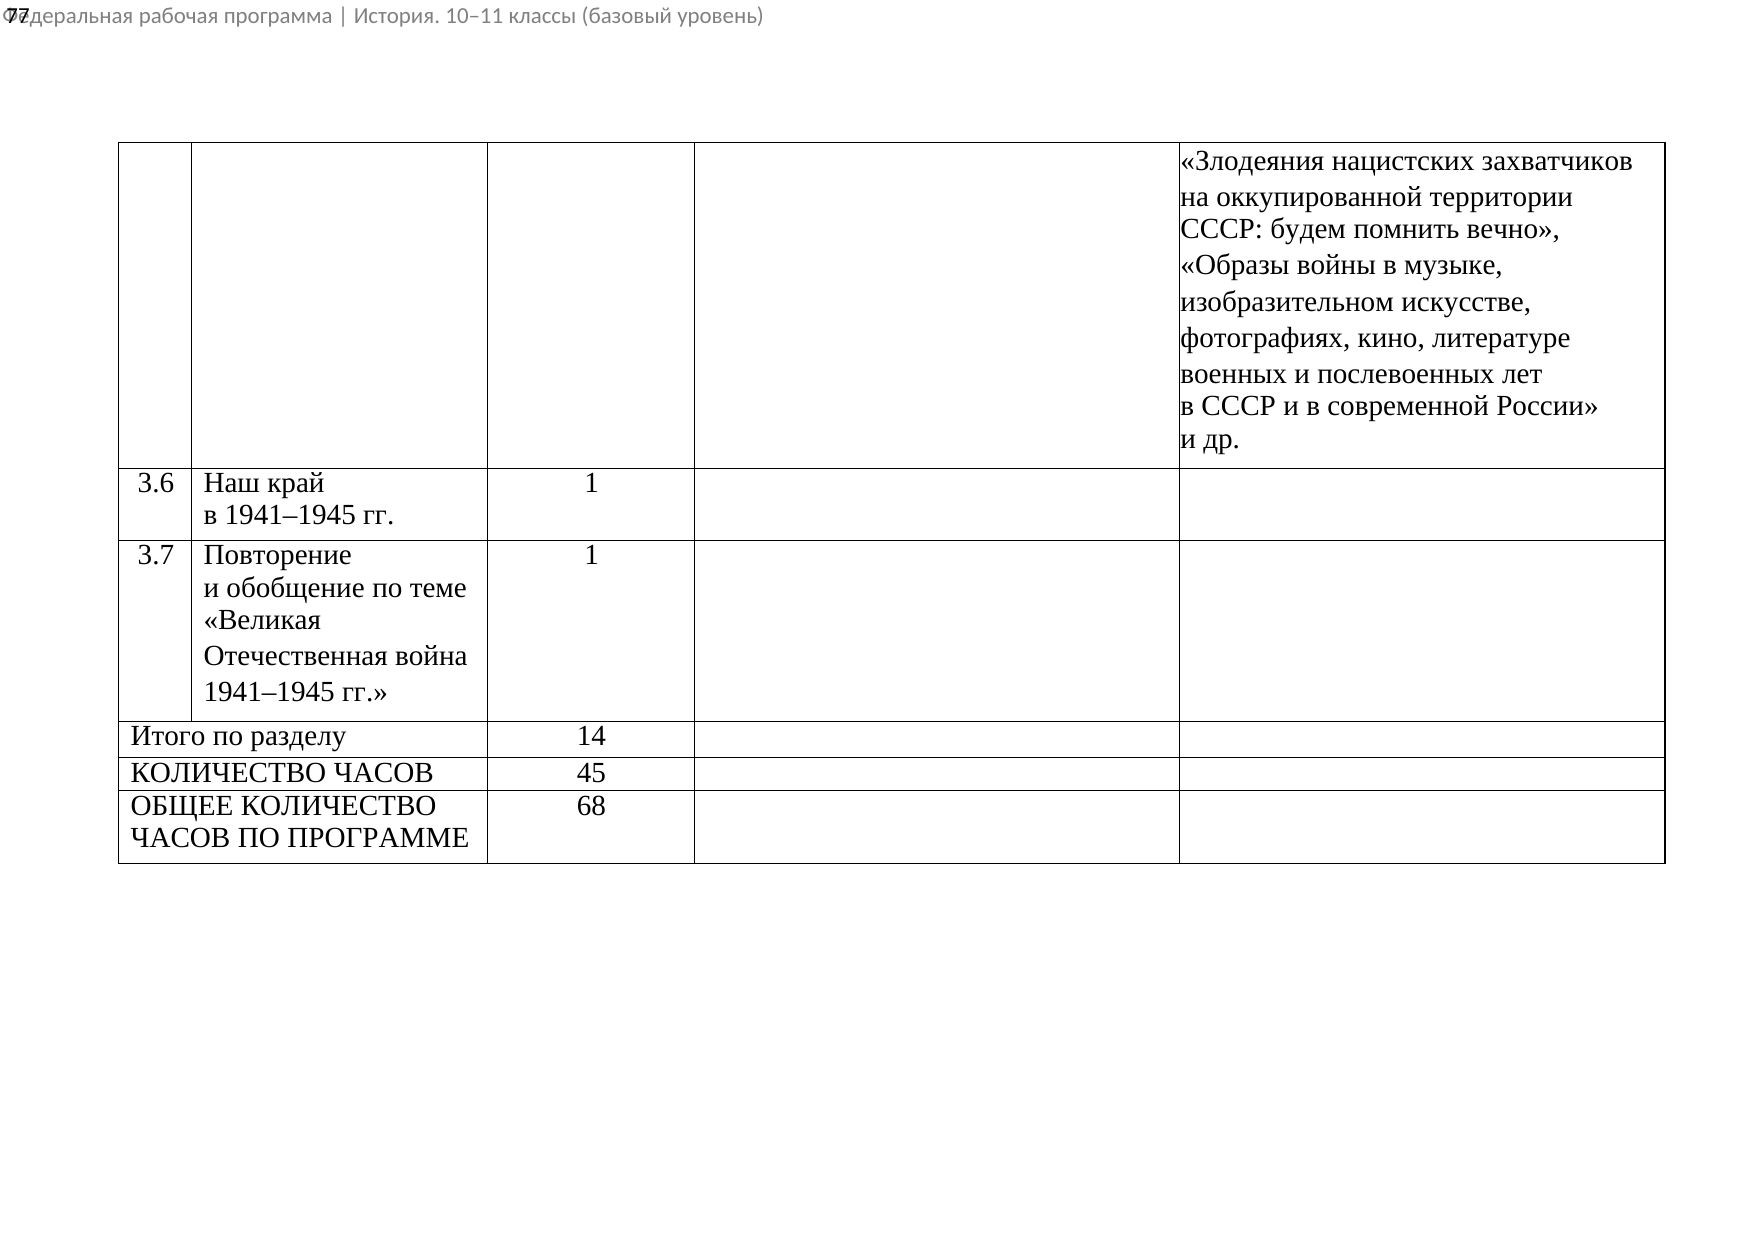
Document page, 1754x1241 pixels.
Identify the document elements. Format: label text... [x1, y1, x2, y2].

table_cell 3.6 [119, 469, 191, 540]
table_header [119, 143, 191, 467]
table_cell Наш край в 1941–1945 гг. [192, 469, 487, 540]
table_cell 3.7 [119, 541, 191, 721]
table_cell 68 [488, 791, 694, 863]
table_cell Итого по разделу [119, 722, 487, 757]
table_cell Повторение и обобщение по теме «Великая Отечественная война 1941–1945 гг.» [192, 541, 487, 721]
table_cell [1180, 791, 1664, 863]
table_cell [695, 791, 1179, 863]
table_cell 1 [488, 469, 694, 540]
table_cell 1 [488, 541, 694, 721]
table_cell [695, 722, 1179, 757]
table_cell [1180, 758, 1664, 790]
table_cell [1180, 722, 1664, 757]
table_cell [695, 469, 1179, 540]
table_cell 45 [488, 758, 694, 790]
table_cell [695, 758, 1179, 790]
table_header [192, 143, 487, 467]
table_cell КОЛИЧЕСТВО ЧАСОВ [119, 758, 487, 790]
table_cell [1180, 469, 1664, 540]
table_header [488, 143, 694, 467]
table_cell 14 [488, 722, 694, 757]
table_header [695, 143, 1179, 467]
table_cell ОБЩЕЕ КОЛИЧЕСТВО ЧАСОВ ПО ПРОГРАММЕ [119, 791, 487, 863]
table_cell [1180, 541, 1664, 721]
table_cell [695, 541, 1179, 721]
table_header «Злодеяния нацистских захватчиков на оккупированной территории СССР: будем помнить вечно», «Образы войны в музыке, изобразительном искусстве, фотографиях, кино, литературе военных и послевоенных лет в СССР и в современной России» и др. [1180, 143, 1664, 467]
